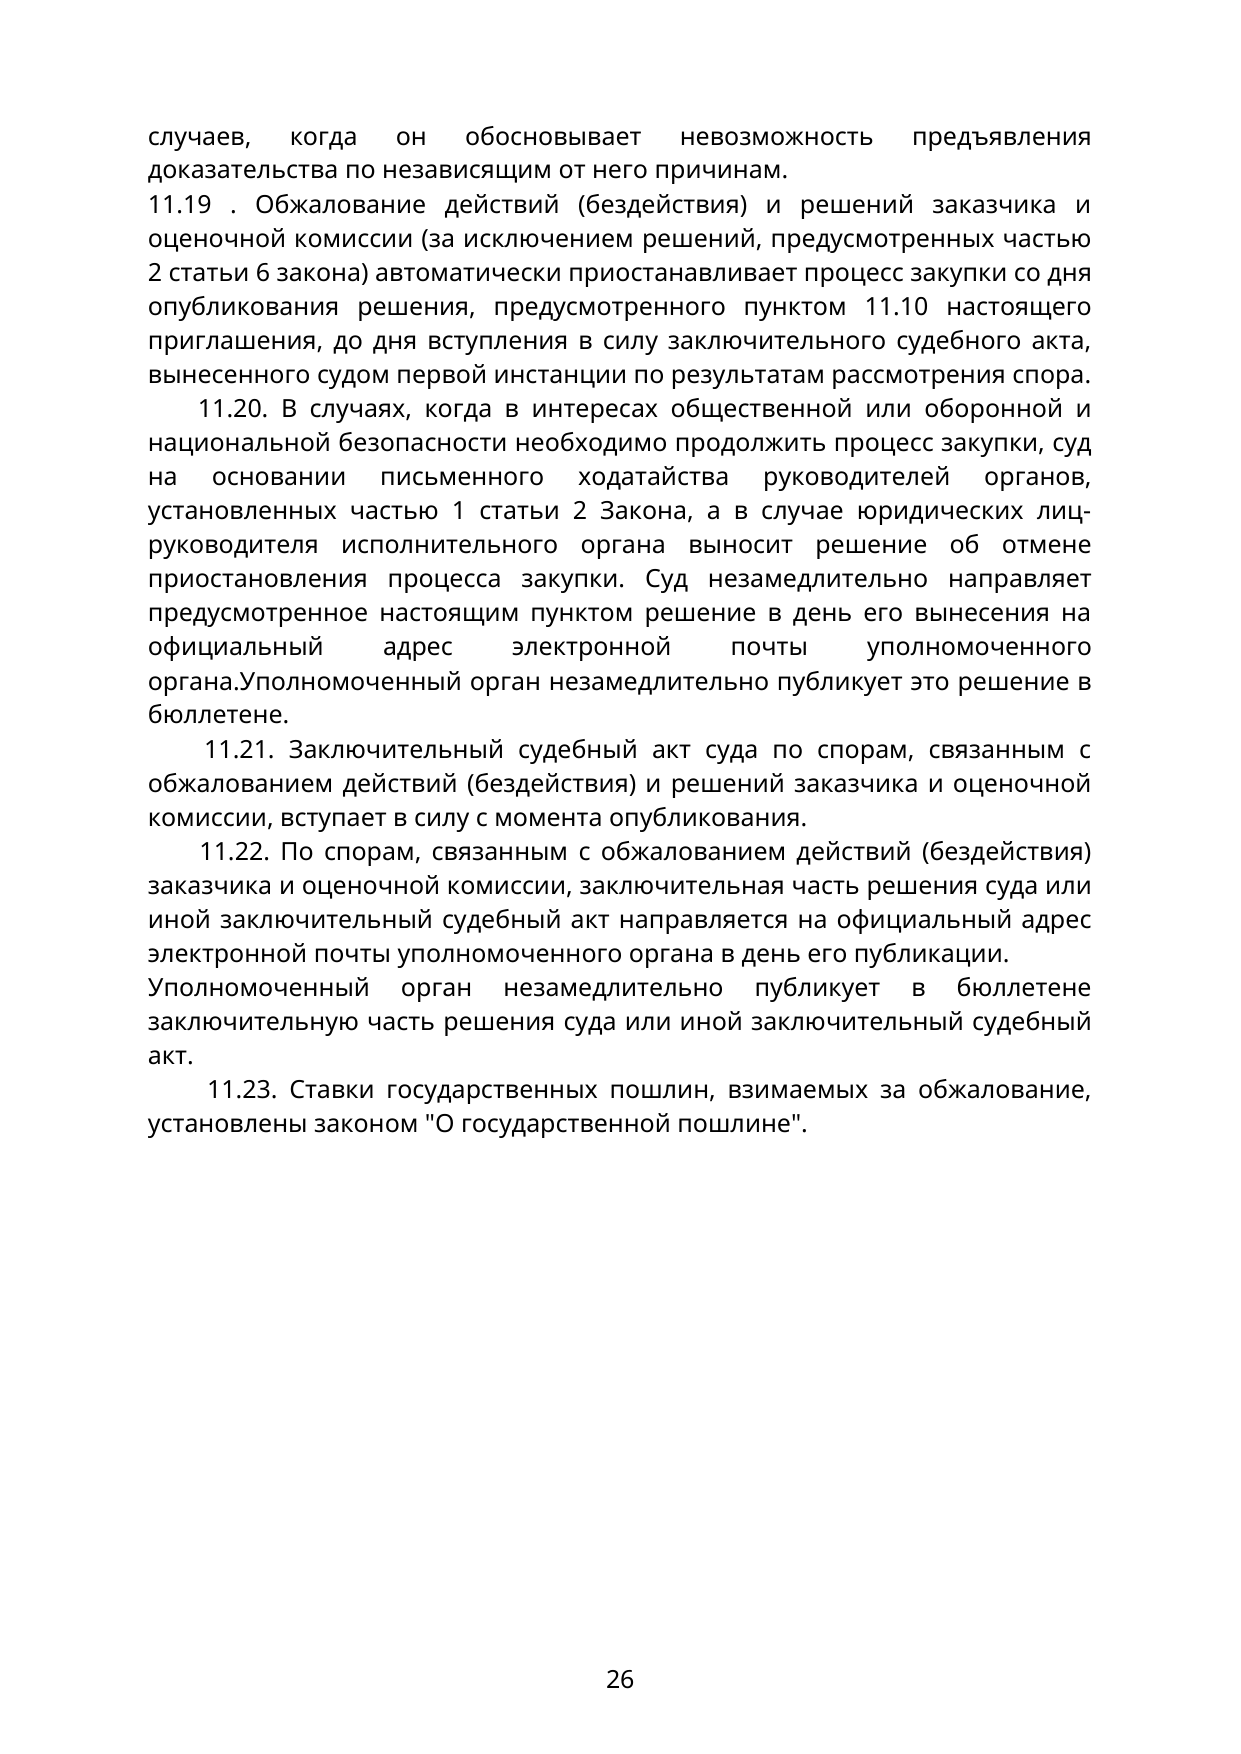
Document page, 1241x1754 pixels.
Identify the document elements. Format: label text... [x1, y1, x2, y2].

text 11.23. Ставки государственных пошлин, взимаемых за обжалование, установлены законом "О государственной пошлине". [148, 1072, 1092, 1140]
text 11.21. Заключительный судебный акт суда по спорам, связанным с обжалованием действий (бездействия) и решений заказчика и оценочной комиссии, вступает в силу с момента опубликования. [148, 731, 1092, 833]
text 11.22. По спорам, связанным с обжалованием действий (бездействия) заказчика и оценочной комиссии, заключительная часть решения суда или иной заключительный судебный акт направляется на официальный адрес электронной почты уполномоченного органа в день его публикации. [148, 833, 1092, 970]
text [148, 118, 1092, 186]
text Уполномоченный орган незамедлительно публикует в бюллетене заключительную часть решения суда или иной заключительный судебный акт. [148, 970, 1092, 1072]
text 11.20. В случаях, когда в интересах общественной или оборонной и национальной безопасности необходимо продолжить процесс закупки, суд на основании письменного ходатайства руководителей органов, установленных частью 1 статьи 2 Закона, а в случае юридических лиц-руководителя исполнительного органа выносит решение об отмене приостановления процесса закупки. Суд незамедлительно направляет предусмотренное настоящим пунктом решение в день его вынесения на официальный адрес электронной почты уполномоченного органа.Уполномоченный орган незамедлительно публикует это решение в бюллетене. [148, 391, 1092, 731]
text 11.19 . Обжалование действий (бездействия) и решений заказчика и оценочной комиссии (за исключением решений, предусмотренных частью 2 статьи 6 закона) автоматически приостанавливает процесс закупки со дня опубликования решения, предусмотренного пунктом 11.10 настоящего приглашения, до дня вступления в силу заключительного судебного акта, вынесенного судом первой инстанции по результатам рассмотрения спора. [148, 186, 1092, 391]
